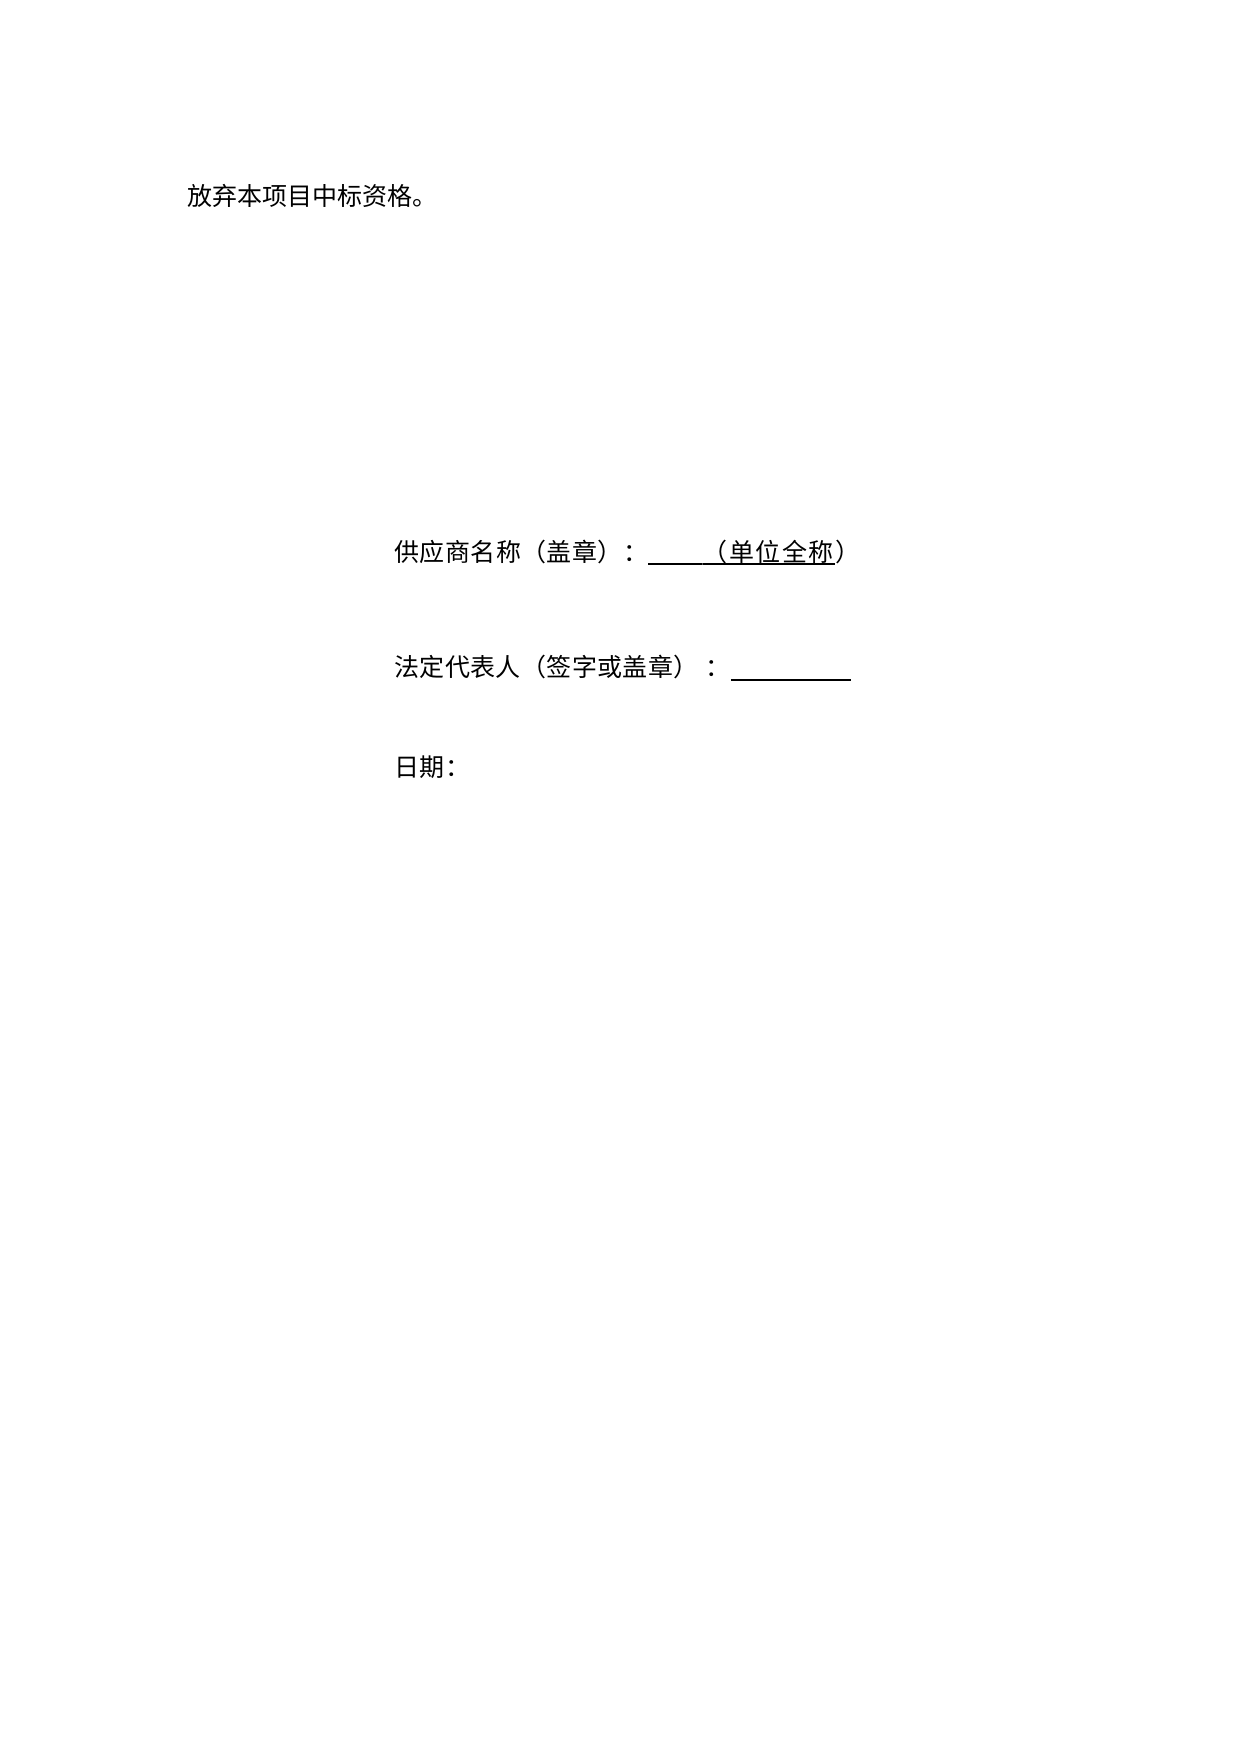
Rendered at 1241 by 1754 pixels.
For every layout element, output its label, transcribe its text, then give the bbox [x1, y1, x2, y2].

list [187, 162, 1044, 227]
text 法定代表人（签字或盖章） ： [187, 633, 1053, 698]
text 日期： [187, 733, 1053, 798]
text 供应商名称（盖章）： （单位全称） [187, 518, 1053, 583]
